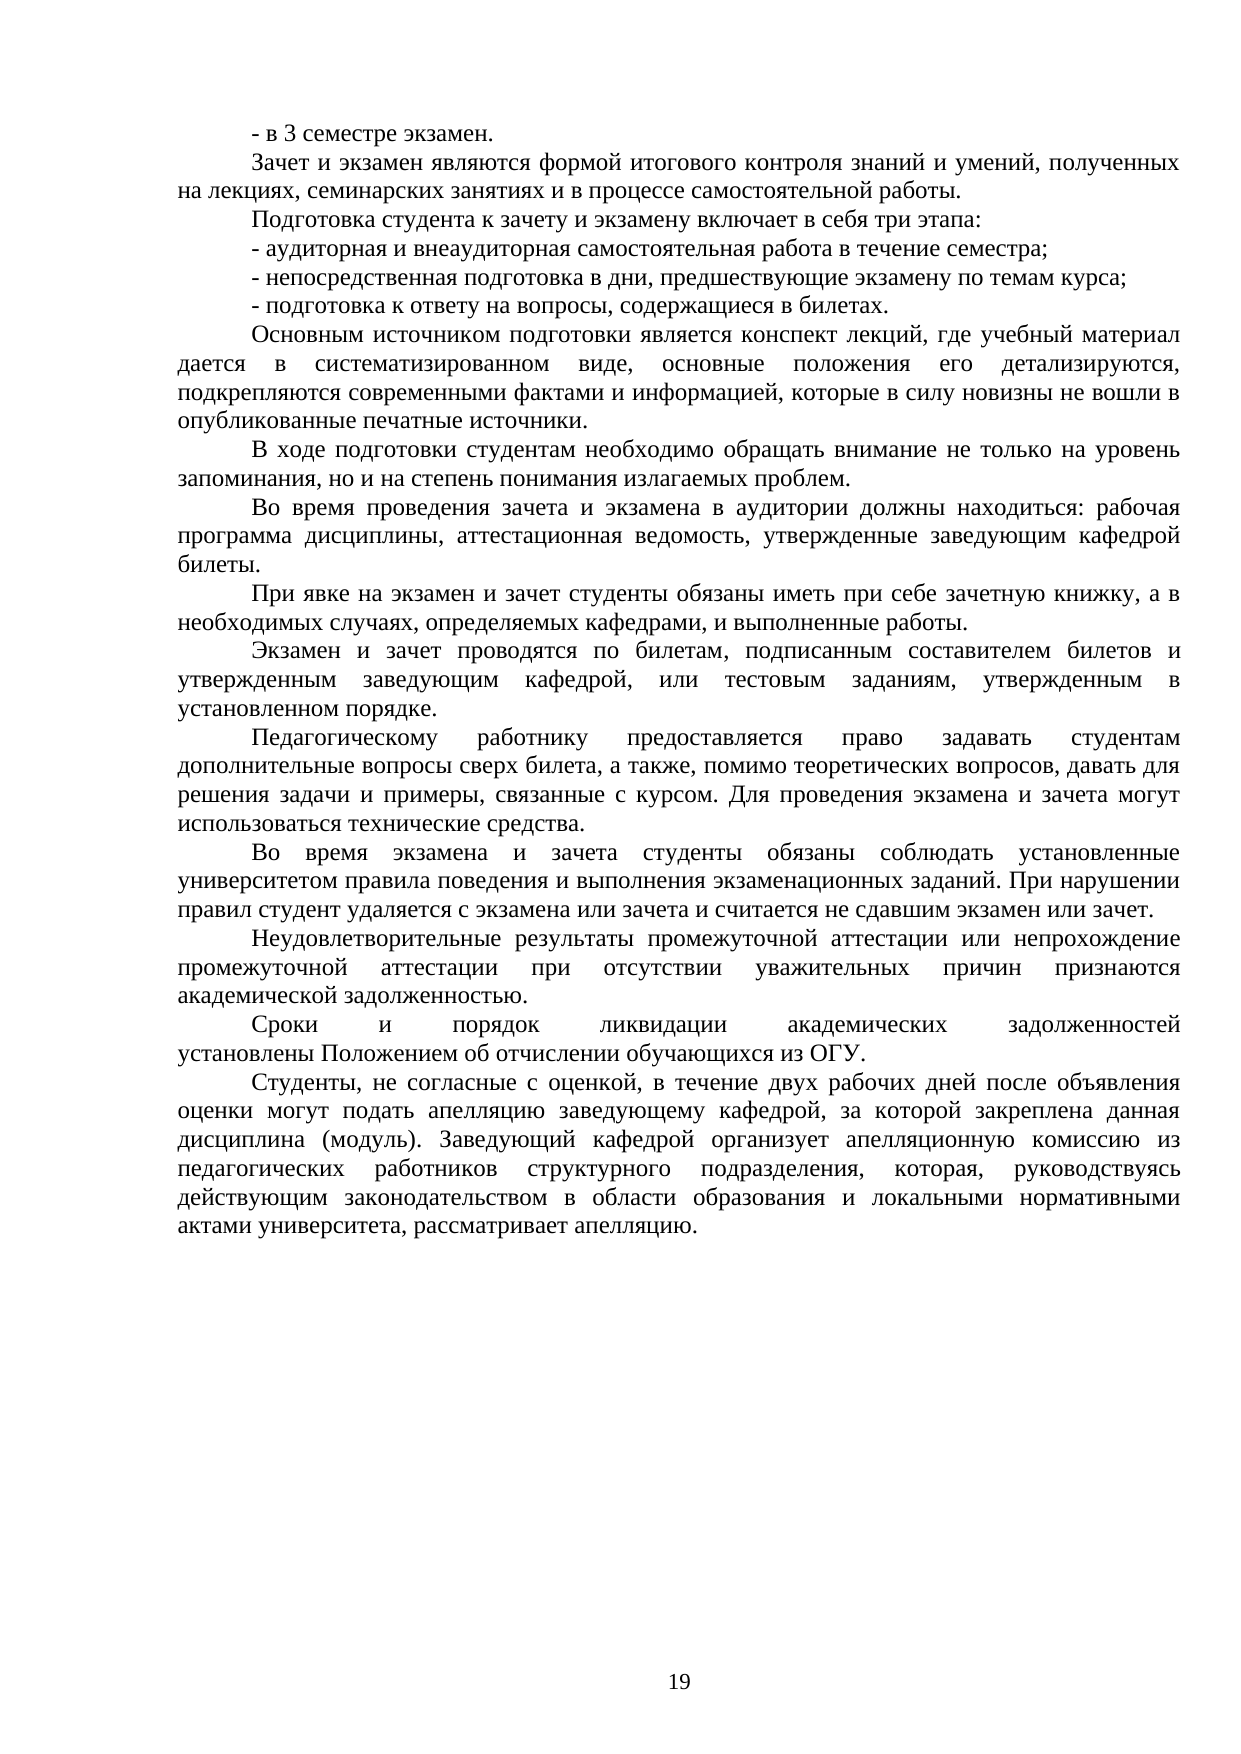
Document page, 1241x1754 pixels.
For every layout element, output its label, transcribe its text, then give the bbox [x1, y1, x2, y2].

text - подготовка к ответу на вопросы, содержащиеся в билетах. [177, 291, 1181, 319]
text Студенты, не согласные с оценкой, в течение двух рабочих дней после объявления оценки могут подать апелляцию заведующему кафедрой, за которой закреплена данная дисциплина (модуль). Заведующий кафедрой организует апелляционную комиссию из педагогических работников структурного подразделения, которая, руководствуясь действующим законодательством в области образования и локальными нормативными актами университета, рассматривает апелляцию. [177, 1067, 1181, 1239]
text - в 3 семестре экзамен. [177, 118, 1181, 147]
text В ходе подготовки студентам необходимо обращать внимание не только на уровень запоминания, но и на степень понимания излагаемых проблем. [177, 434, 1181, 492]
text Сроки и порядок ликвидации академических задолженностей установлены Положением об отчислении обучающихся из ОГУ. [177, 1009, 1181, 1067]
text Во время экзамена и зачета студенты обязаны соблюдать установленные университетом правила поведения и выполнения экзаменационных заданий. При нарушении правил студент удаляется с экзамена или зачета и считается не сдавшим экзамен или зачет. [177, 837, 1181, 923]
text Во время проведения зачета и экзамена в аудитории должны находиться: рабочая программа дисциплины, аттестационная ведомость, утвержденные заведующим кафедрой билеты. [177, 492, 1181, 578]
text Основным источником подготовки является конспект лекций, где учебный материал дается в систематизированном виде, основные положения его детализируются, подкрепляются современными фактами и информацией, которые в силу новизны не вошли в опубликованные печатные источники. [177, 319, 1181, 434]
text - непосредственная подготовка в дни, предшествующие экзамену по темам курса; [177, 262, 1181, 291]
text При явке на экзамен и зачет студенты обязаны иметь при себе зачетную книжку, а в необходимых случаях, определяемых кафедрами, и выполненные работы. [177, 578, 1181, 636]
text Неудовлетворительные результаты промежуточной аттестации или непрохождение промежуточной аттестации при отсутствии уважительных причин признаются академической задолженностью. [177, 923, 1181, 1009]
text Экзамен и зачет проводятся по билетам, подписанным составителем билетов и утвержденным заведующим кафедрой, или тестовым заданиям, утвержденным в установленном порядке. [177, 636, 1181, 722]
text Зачет и экзамен являются формой итогового контроля знаний и умений, полученных на лекциях, семинарских занятиях и в процессе самостоятельной работы. [177, 147, 1181, 204]
text Подготовка студента к зачету и экзамену включает в себя три этапа: [177, 204, 1181, 233]
text Педагогическому работнику предоставляется право задавать студентам дополнительные вопросы сверх билета, а также, помимо теоретических вопросов, давать для решения задачи и примеры, связанные с курсом. Для проведения экзамена и зачета могут использоваться технические средства. [177, 722, 1181, 837]
text - аудиторная и внеаудиторная самостоятельная работа в течение семестра; [177, 233, 1181, 262]
